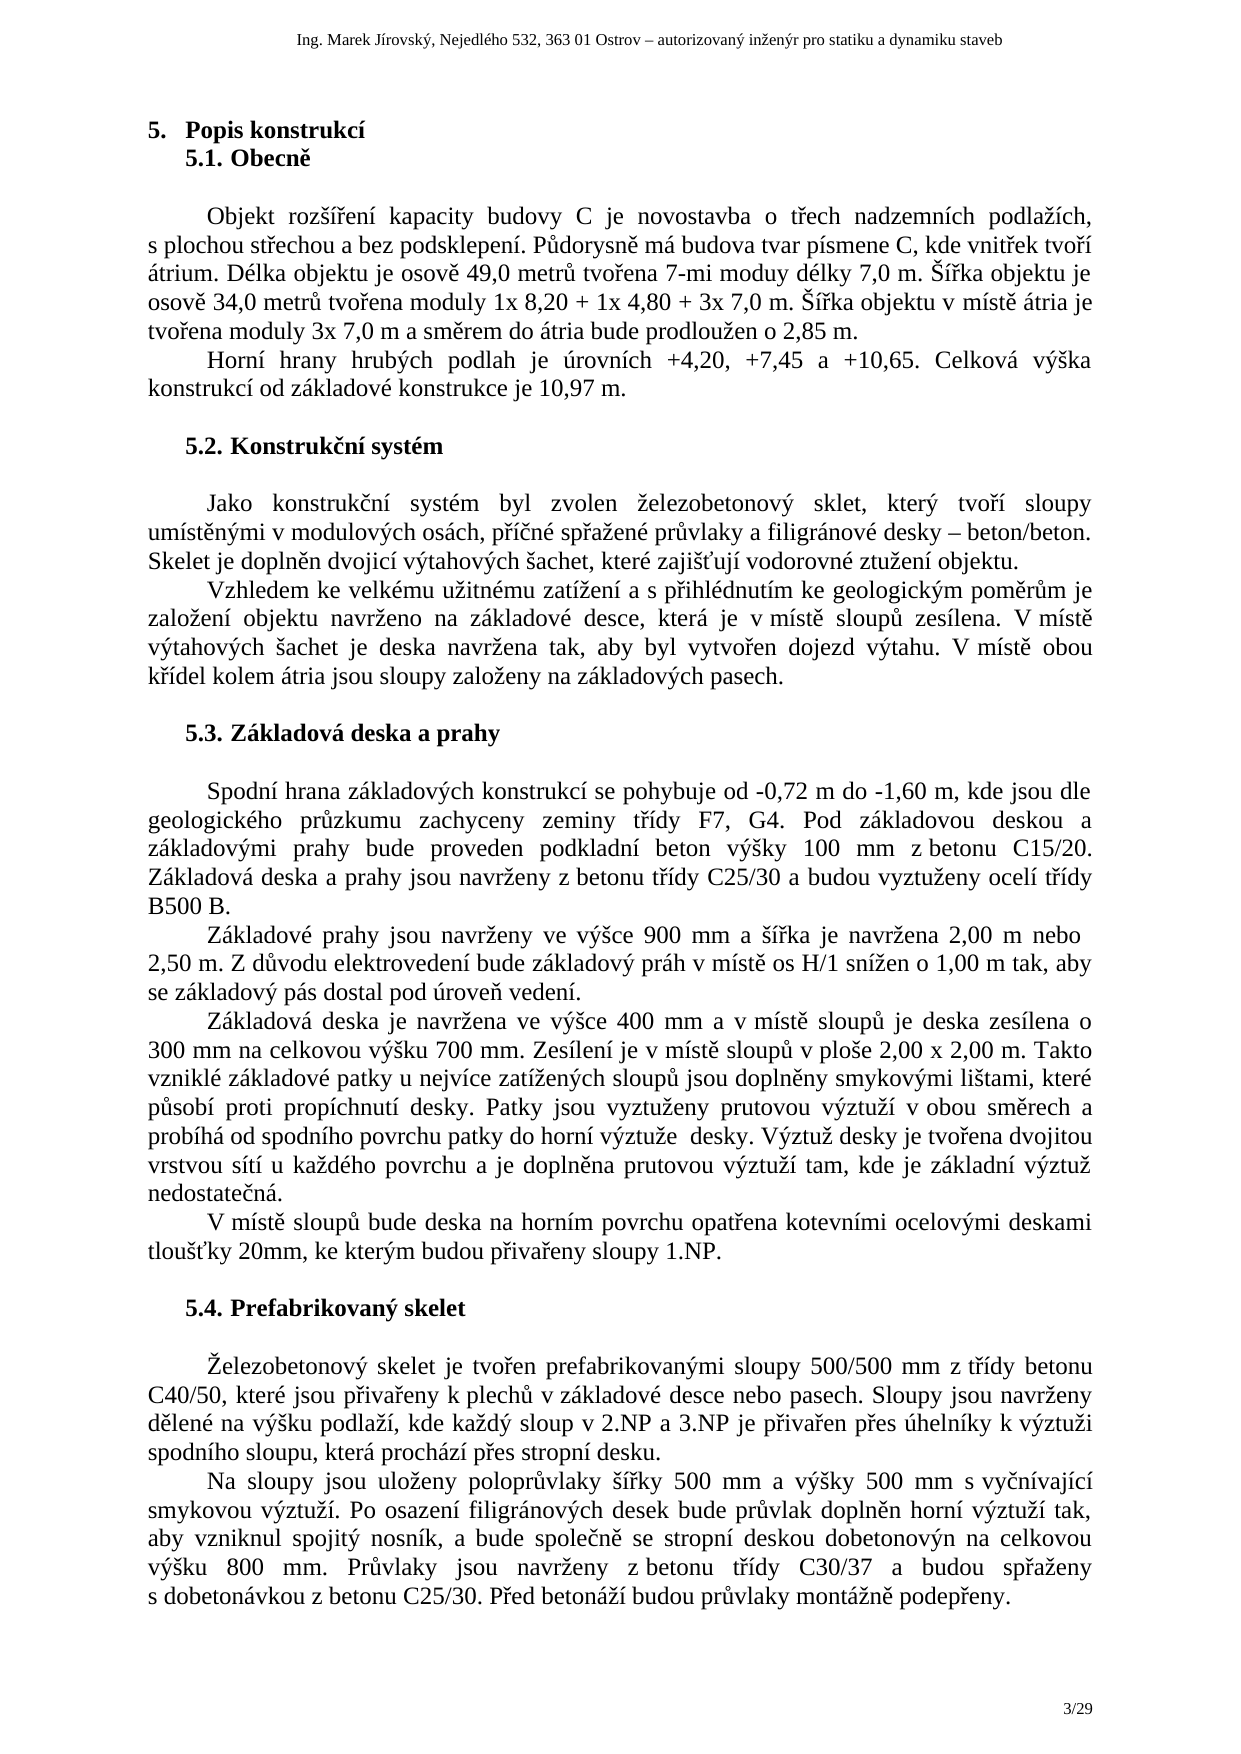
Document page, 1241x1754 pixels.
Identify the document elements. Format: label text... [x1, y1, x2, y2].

subtitle Konstrukční systém [185, 431, 1093, 460]
text Objekt rozšíření kapacity budovy C je novostavba o třech nadzemních podlažích, s plochou střechou a bez podsklepení. Půdorysně má budova tvar písmene C, kde vnitřek tvoří átrium. Délka objektu je osově 49,0 metrů tvořena 7-mi moduy délky 7,0 m. Šířka objektu je osově 34,0 metrů tvořena moduly 1x 8,20 + 1x 4,80 + 3x 7,0 m. Šířka objektu v místě átria je tvořena moduly 3x 7,0 m a směrem do átria bude prodloužen o 2,85 m. [148, 201, 1093, 345]
text Na sloupy jsou uloženy poloprůvlaky šířky 500 mm a výšky 500 mm s vyčnívající smykovou výztuží. Po osazení filigránových desek bude průvlak doplněn horní výztuží tak, aby vzniknul spojitý nosník, a bude společně se stropní deskou dobetonovýn na celkovou výšku 800 mm. Průvlaky jsou navrženy z betonu třídy C30/37 a budou spřaženy s dobetonávkou z betonu C25/30. Před betonáží budou průvlaky montážně podepřeny. [148, 1466, 1093, 1610]
text Železobetonový skelet je tvořen prefabrikovanými sloupy 500/500 mm z třídy betonu C40/50, které jsou přivařeny k plechů v základové desce nebo pasech. Sloupy jsou navrženy dělené na výšku podlaží, kde každý sloup v 2.NP a 3.NP je přivařen přes úhelníky k výztuži spodního sloupu, která prochází přes stropní desku. [148, 1351, 1093, 1466]
text Vzhledem ke velkému užitnému zatížení a s přihlédnutím ke geologickým poměrům je založení objektu navrženo na základové desce, která je v místě sloupů zesílena. V místě výtahových šachet je deska navržena tak, aby byl vytvořen dojezd výtahu. V místě obou křídel kolem átria jsou sloupy založeny na základových pasech. [148, 575, 1093, 690]
text Horní hrany hrubých podlah je úrovních +4,20, +7,45 a +10,65. Celková výška konstrukcí od základové konstrukce je 10,97 m. [148, 345, 1093, 402]
text Základová deska je navržena ve výšce 400 mm a v místě sloupů je deska zesílena o 300 mm na celkovou výšku 700 mm. Zesílení je v místě sloupů v ploše 2,00 x 2,00 m. Takto vzniklé základové patky u nejvíce zatížených sloupů jsou doplněny smykovými lištami, které působí proti propíchnutí desky. Patky jsou vyztuženy prutovou výztuží v obou směrech a probíhá od spodního povrchu patky do horní výztuže desky. Výztuž desky je tvořena dvojitou vrstvou sítí u každého povrchu a je doplněna prutovou výztuží tam, kde je základní výztuž nedostatečná. [148, 1006, 1093, 1207]
subtitle Obecně [185, 143, 1093, 172]
subtitle Základová deska a prahy [185, 718, 1093, 747]
subtitle Popis konstrukcí [148, 115, 1093, 143]
text Jako konstrukční systém byl zvolen železobetonový sklet, který tvoří sloupy umístěnými v modulových osách, příčné spřažené průvlaky a filigránové desky – beton/beton. Skelet je doplněn dvojicí výtahových šachet, které zajišťují vodorovné ztužení objektu. [148, 488, 1093, 575]
text Spodní hrana základových konstrukcí se pohybuje od -0,72 m do -1,60 m, kde jsou dle geologického průzkumu zachyceny zeminy třídy F7, G4. Pod základovou deskou a základovými prahy bude proveden podkladní beton výšky 100 mm z betonu C15/20. Základová deska a prahy jsou navrženy z betonu třídy C25/30 a budou vyztuženy ocelí třídy B500 B. [148, 776, 1093, 920]
subtitle Prefabrikovaný skelet [185, 1293, 1093, 1322]
text V místě sloupů bude deska na horním povrchu opatřena kotevními ocelovými deskami tloušťky 20mm, ke kterým budou přivařeny sloupy 1.NP. [148, 1207, 1093, 1265]
text Základové prahy jsou navrženy ve výšce 900 mm a šířka je navržena 2,00 m nebo 2,50 m. Z důvodu elektrovedení bude základový práh v místě os H/1 snížen o 1,00 m tak, aby se základový pás dostal pod úroveň vedení. [148, 920, 1093, 1006]
